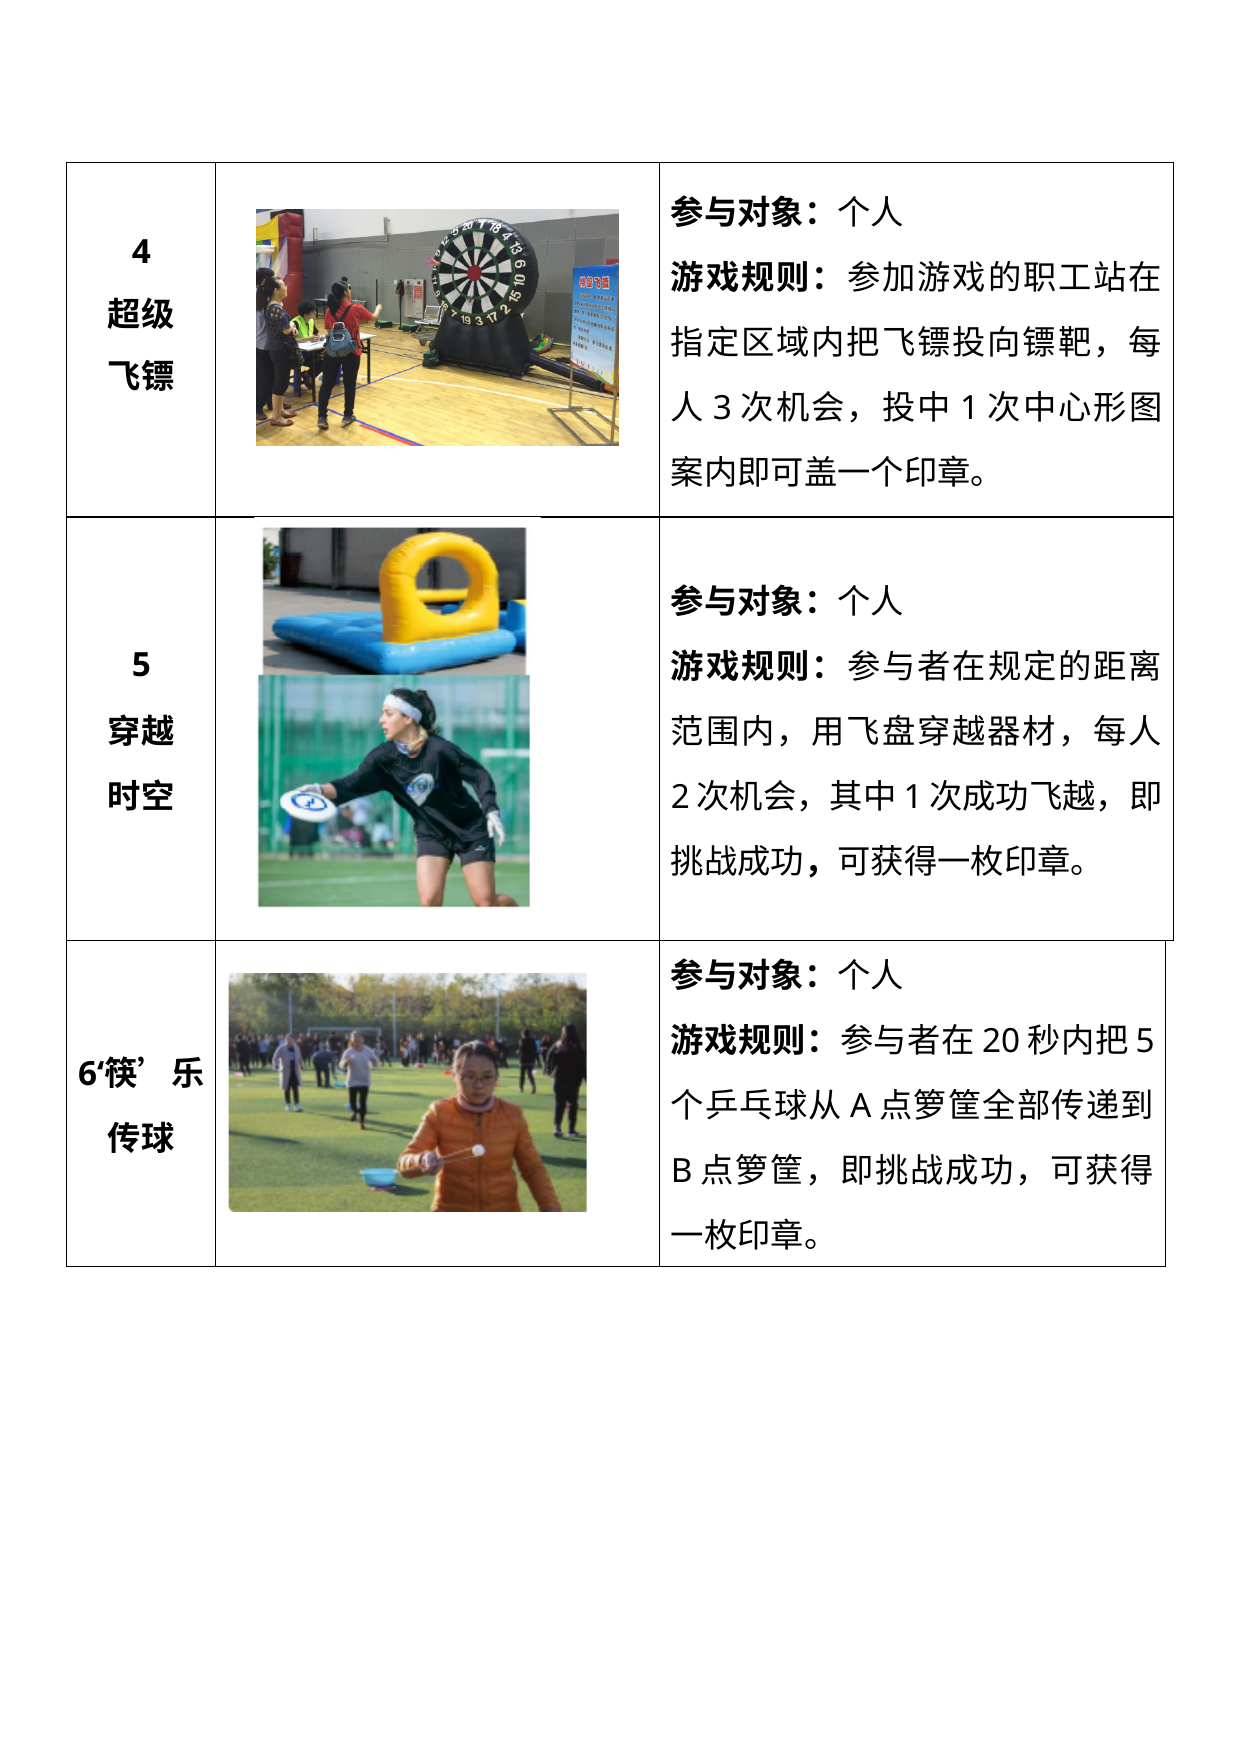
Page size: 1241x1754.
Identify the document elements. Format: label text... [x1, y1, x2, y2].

table_cell [216, 518, 659, 940]
picture [254, 517, 541, 918]
table_cell 6‘筷’乐传球 [67, 941, 215, 1266]
table_cell 5 穿越 时空 [67, 518, 215, 940]
table_cell [216, 941, 659, 1266]
table_cell 参与对象：个人 游戏规则：参与者在20秒内把5个乒乓球从A点箩筐全部传递到B点箩筐，即挑战成功，可获得一枚印章。 [660, 941, 1165, 1266]
table_cell 4 超级 飞镖 [67, 163, 215, 516]
table_cell 参与对象：个人 游戏规则：参加游戏的职工站在指定区域内把飞镖投向镖靶，每人3次机会，投中1次中心形图案内即可盖一个印章。 [660, 163, 1173, 516]
table_cell [216, 163, 659, 516]
picture [227, 973, 587, 1212]
table_cell 参与对象：个人 游戏规则：参与者在规定的距离范围内，用飞盘穿越器材，每人2次机会，其中1次成功飞越，即挑战成功，可获得一枚印章。 [660, 518, 1173, 940]
picture [256, 209, 619, 446]
